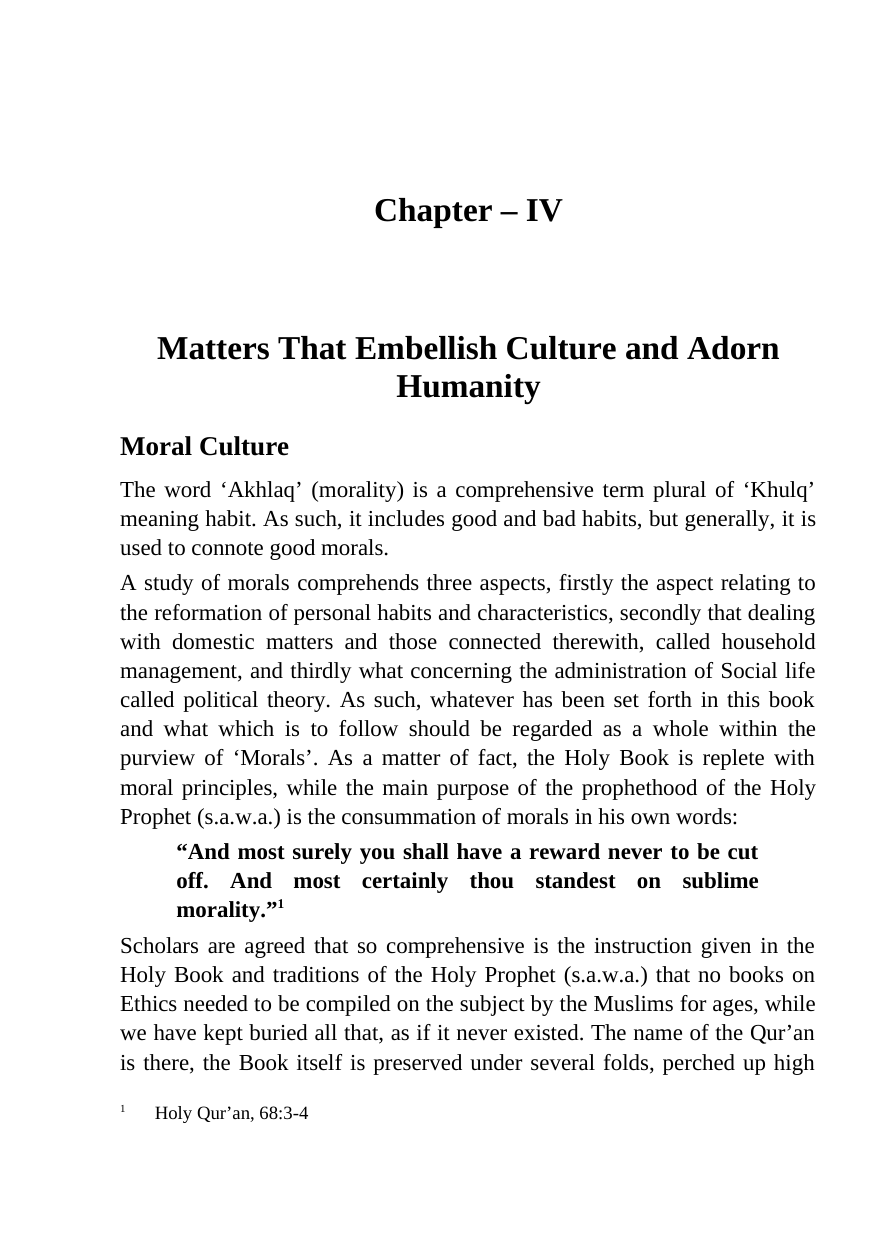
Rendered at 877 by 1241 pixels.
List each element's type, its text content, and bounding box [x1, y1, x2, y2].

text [120, 930, 817, 1076]
text The word ‘Akhlaq’ (morality) is a comprehensive term plural of ‘Khulq’ meaning habit. As such, it includes good and bad habits, but generally, it is used to connote good morals. [120, 474, 817, 561]
subtitle Moral Culture [120, 430, 817, 461]
text A study of morals comprehends three aspects, firstly the aspect relating to the reformation of personal habits and characteristics, secondly that dealing with domestic matters and those connected therewith, called household management, and thirdly what concerning the administration of Social life called political theory. As such, whatever has been set forth in this book and what which is to follow should be regarded as a whole within the purview of ‘Morals’. As a matter of fact, the Holy Book is replete with moral principles, while the main purpose of the prophethood of the Holy Prophet (s.a.w.a.) is the consummation of morals in his own words: [120, 567, 817, 830]
subtitle Matters That Embellish Culture and Adorn Humanity [120, 328, 817, 405]
subtitle Chapter – IV [120, 190, 817, 228]
text “And most surely you shall have a reward never to be cut off. And most certainly thou standest on sublime morality.” [176, 836, 760, 924]
